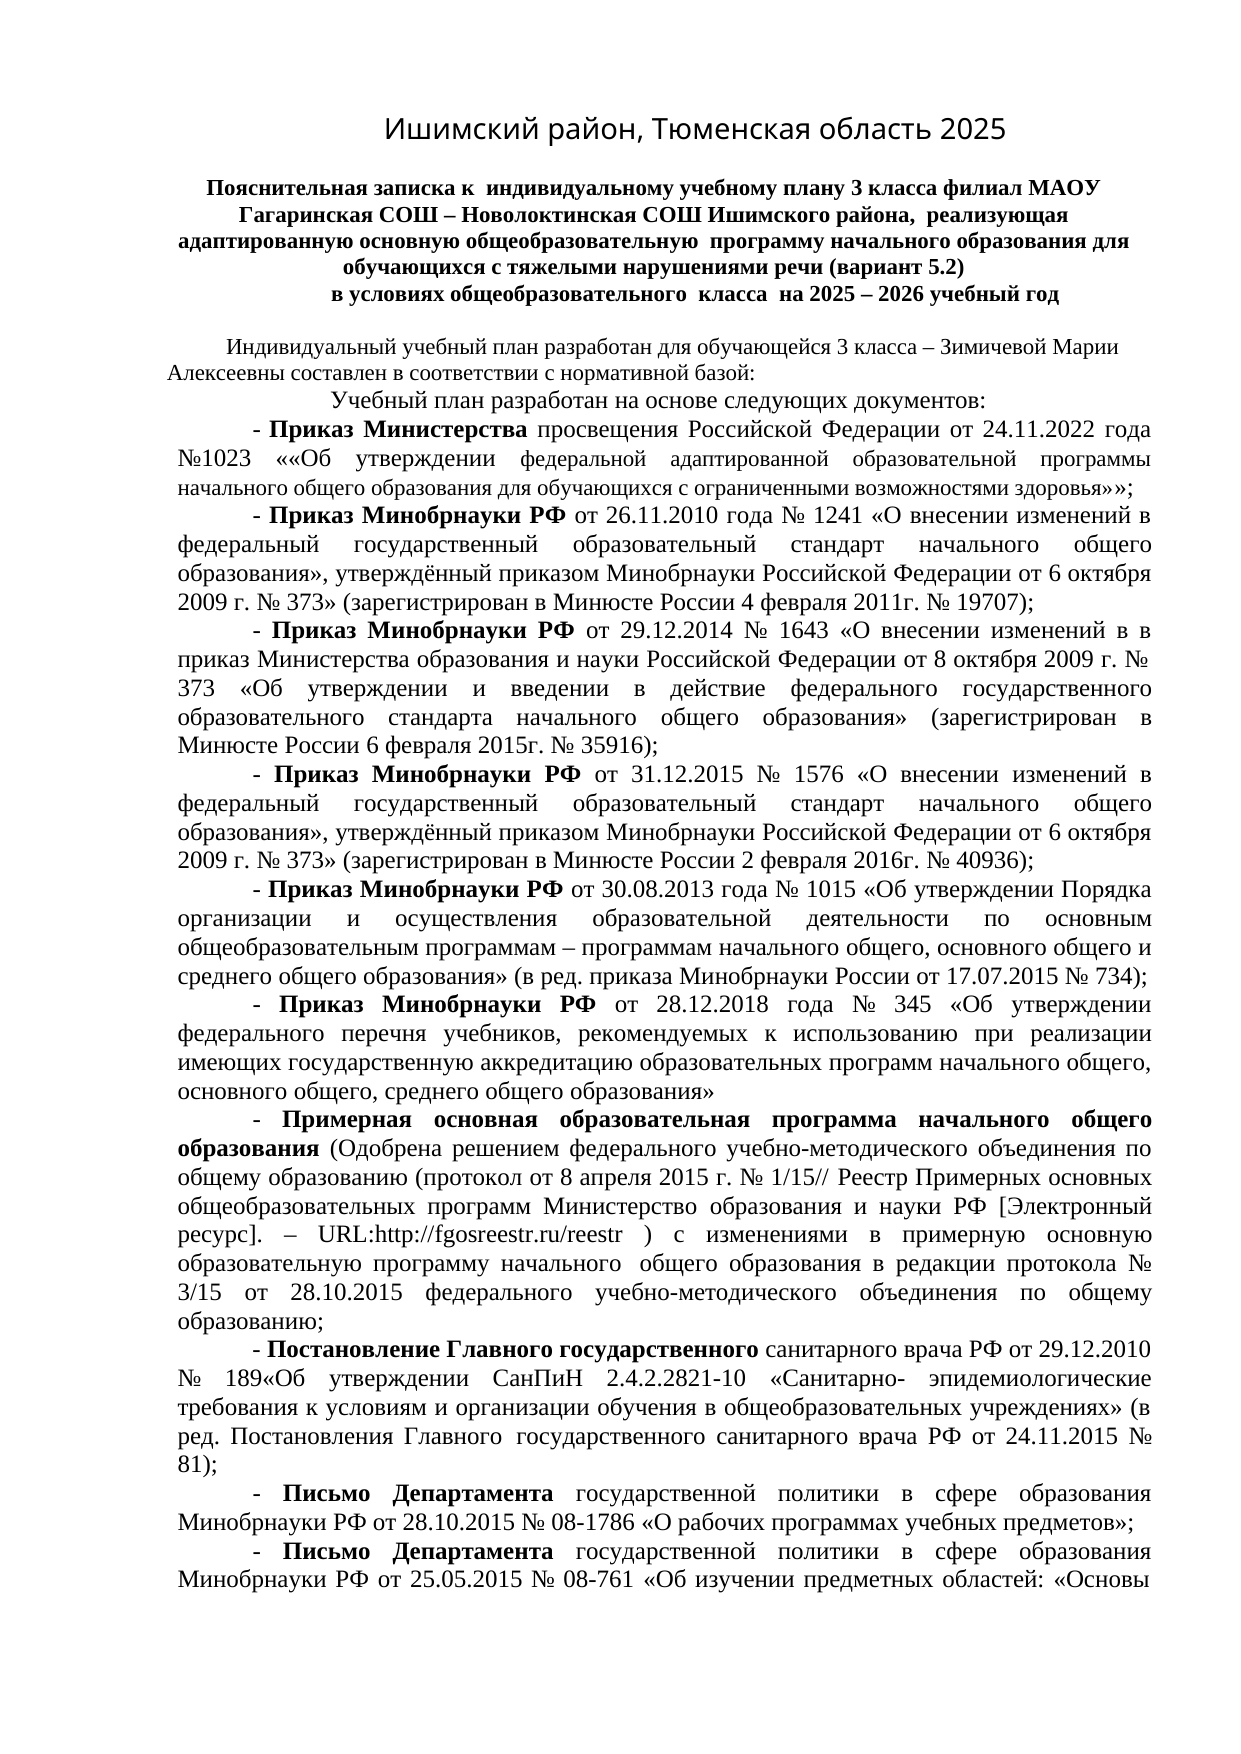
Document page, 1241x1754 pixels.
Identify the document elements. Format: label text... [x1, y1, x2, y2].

list Приказ Минобрнауки РФ от 30.08.2013 года № 1015 «Об утверждении Порядка организации и осуществления образовательной деятельности по основным общеобразовательным программам – программам начального общего, основного общего и среднего общего образования» (в ред. приказа Минобрнауки России от 17.07.2015 № 734); [177, 874, 1152, 989]
list Приказ Минобрнауки РФ от 28.12.2018 года № 345 «Об утверждении федерального перечня учебников, рекомендуемых к использованию при реализации имеющих государственную аккредитацию образовательных программ начального общего, основного общего, среднего общего образования» [177, 989, 1152, 1104]
text Ишимский район, Тюменская область 2025 [167, 108, 1223, 148]
list Письмо Департамента государственной политики в сфере образования Минобрнауки РФ от 28.10.2015 № 08-1786 «О рабочих программах учебных предметов»; [177, 1478, 1152, 1536]
list Письмо Департамента государственной политики в сфере образования Минобрнауки РФ от 25.05.2015 № 08-761 «Об изучении предметных областей: «Основы [177, 1536, 1152, 1593]
list Приказ Минобрнауки РФ от 29.12.2014 № 1643 «О внесении изменений в в приказ Министерства образования и науки Российской Федерации от 8 октября 2009 г. № [177, 616, 1152, 673]
text в условиях общеобразовательного класса на 2025 – 2026 учебный год [167, 280, 1223, 306]
text Пояснительная записка к индивидуальному учебному плану 3 класса филиал МАОУ Гагаринская СОШ – Новолоктинская СОШ Ишимского района, реализующая адаптированную основную общеобразовательную программу начального образования для обучающихся с тяжелыми нарушениями речи (вариант 5.2) [167, 174, 1141, 280]
list Приказ Министерства просвещения Российской Федерации от 24.11.2022 года №1023 ««Об утверждении федеральной адаптированной образовательной программы начального общего образования для обучающихся с ограниченными возможностями здоровья»»; [177, 414, 1152, 501]
list Постановление Главного государственного санитарного врача РФ от 29.12.2010 [252, 1334, 1223, 1363]
text № 189«Об утверждении СанПиН 2.4.2.2821-10 «Санитарно- эпидемиологические требования к условиям и организации обучения в общеобразовательных учреждениях» (в ред. Постановления Главного государственного санитарного врача РФ от 24.11.2015 № 81); [177, 1363, 1152, 1478]
text 373 «Об утверждении и введении в действие федерального государственного образовательного стандарта начального общего образования» (зарегистрирован в Минюсте России 6 февраля 2015г. № 35916); [177, 673, 1152, 759]
list Приказ Минобрнауки РФ от 31.12.2015 № 1576 «О внесении изменений в федеральный государственный образовательный стандарт начального общего образования», утверждённый приказом Минобрнауки Российской Федерации от 6 октября 2009 г. № 373» (зарегистрирован в Минюсте России 2 февраля 2016г. № 40936); [177, 759, 1152, 874]
text Индивидуальный учебный план разработан для обучающейся 3 класса – Зимичевой Марии Алексеевны составлен в соответствии с нормативной базой: [167, 333, 1223, 385]
list Примерная основная образовательная программа начального общего образования (Одобрена решением федерального учебно-методического объединения по общему образованию (протокол от 8 апреля 2015 г. № 1/15// Реестр Примерных основных общеобразовательных программ Министерство образования и науки РФ [Электронный ресурс]. – URL:http://fgosreestr.ru/reestr ) с изменениями в примерную основную образовательную программу начального общего образования в редакции протокола № 3/15 от 28.10.2015 федерального учебно-методического объединения по общему образованию; [177, 1104, 1152, 1334]
list Приказ Минобрнауки РФ от 26.11.2010 года № 1241 «О внесении изменений в федеральный государственный образовательный стандарт начального общего образования», утверждённый приказом Минобрнауки Российской Федерации от 6 октября 2009 г. № 373» (зарегистрирован в Минюсте России 4 февраля 2011г. № 19707); [177, 501, 1152, 616]
text Учебный план разработан на основе следующих документов: [271, 385, 1223, 414]
